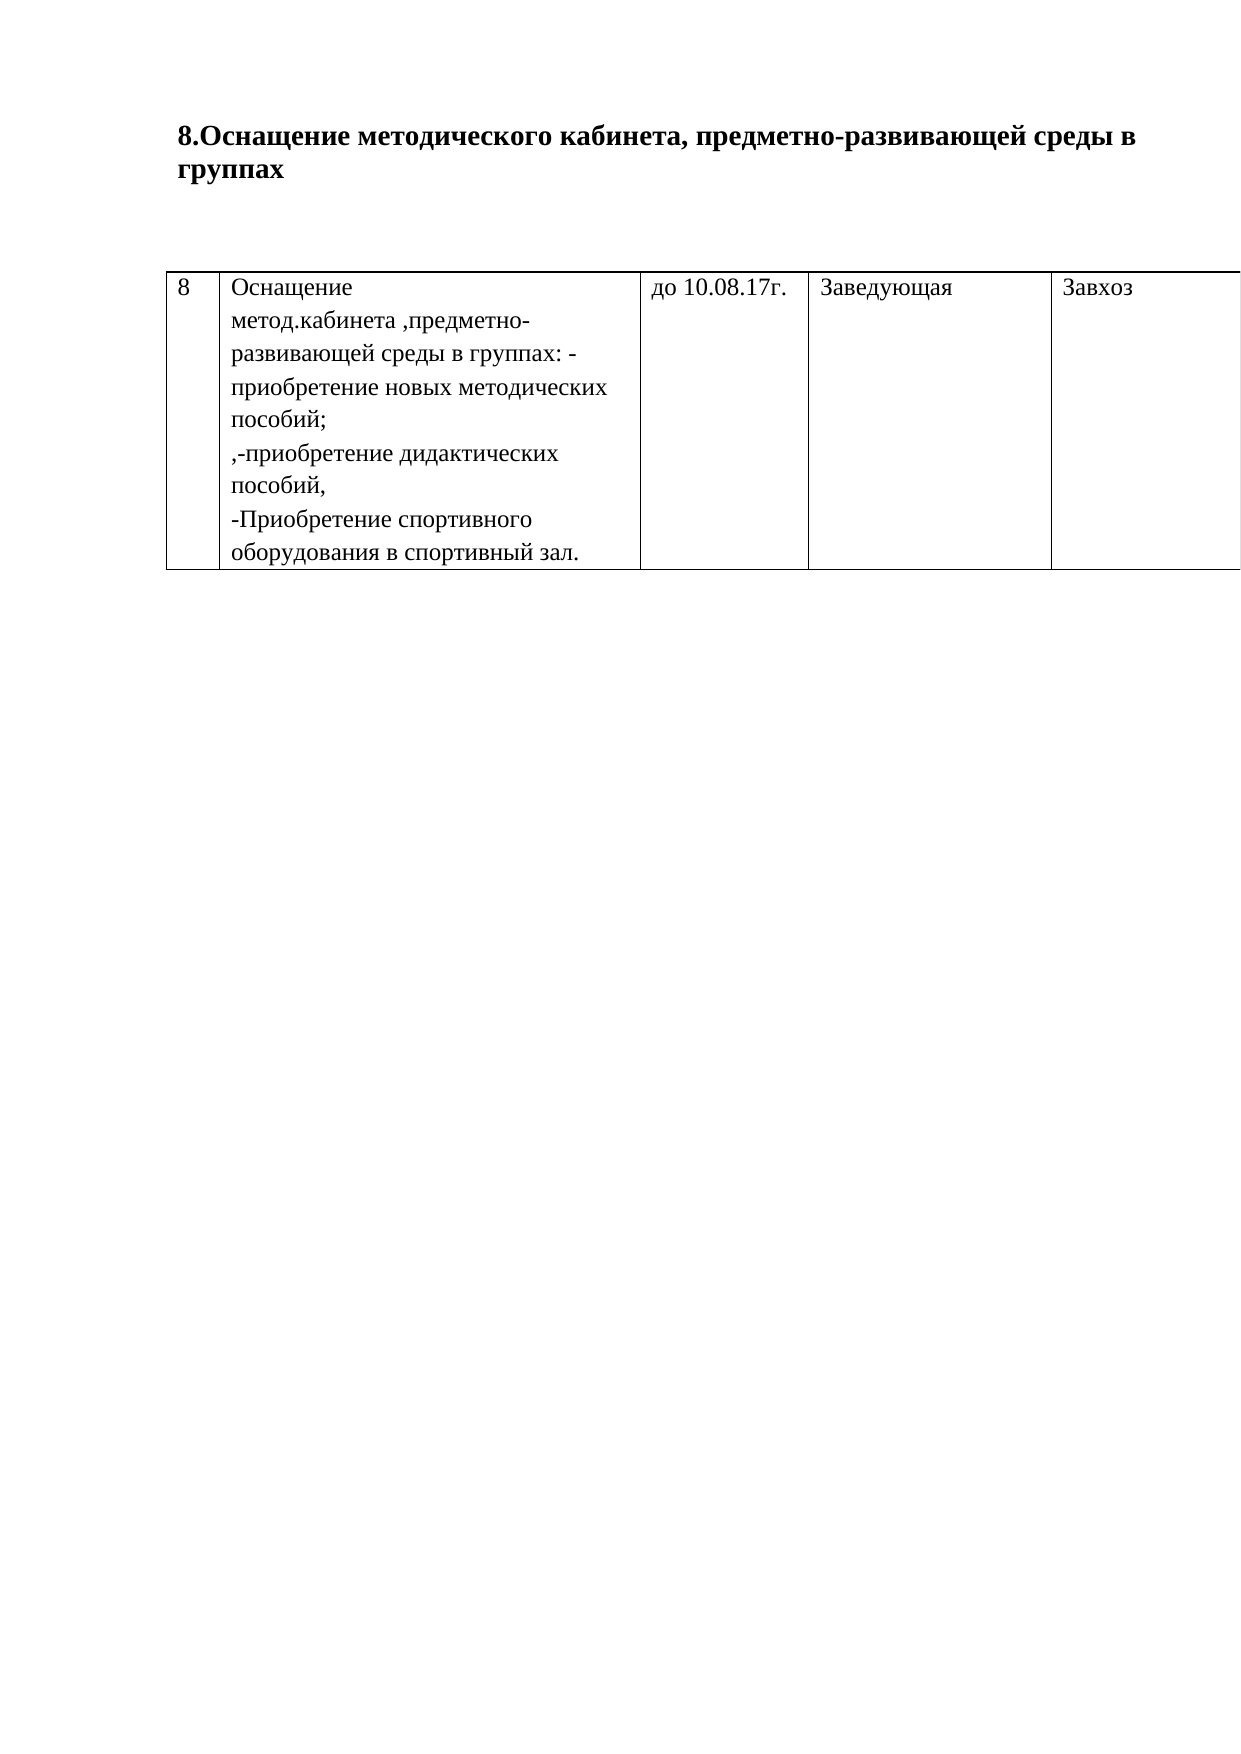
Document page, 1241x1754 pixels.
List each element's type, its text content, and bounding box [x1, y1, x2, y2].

table_header Завхоз [1052, 273, 1240, 569]
table_header 8 [167, 273, 219, 569]
table_header до 10.08.17г. [641, 273, 808, 569]
table_header Оснащение метод.кабинета ,предметно-развивающей среды в группах: - приобретение новых методических пособий; ,-приобретение дидактических пособий, -Приобретение спортивного оборудования в спортивный зал. [220, 273, 640, 569]
table_header Заведующая [809, 273, 1051, 569]
text 8.Оснащение методического кабинета, предметно-развивающей среды в группах [177, 118, 1152, 185]
